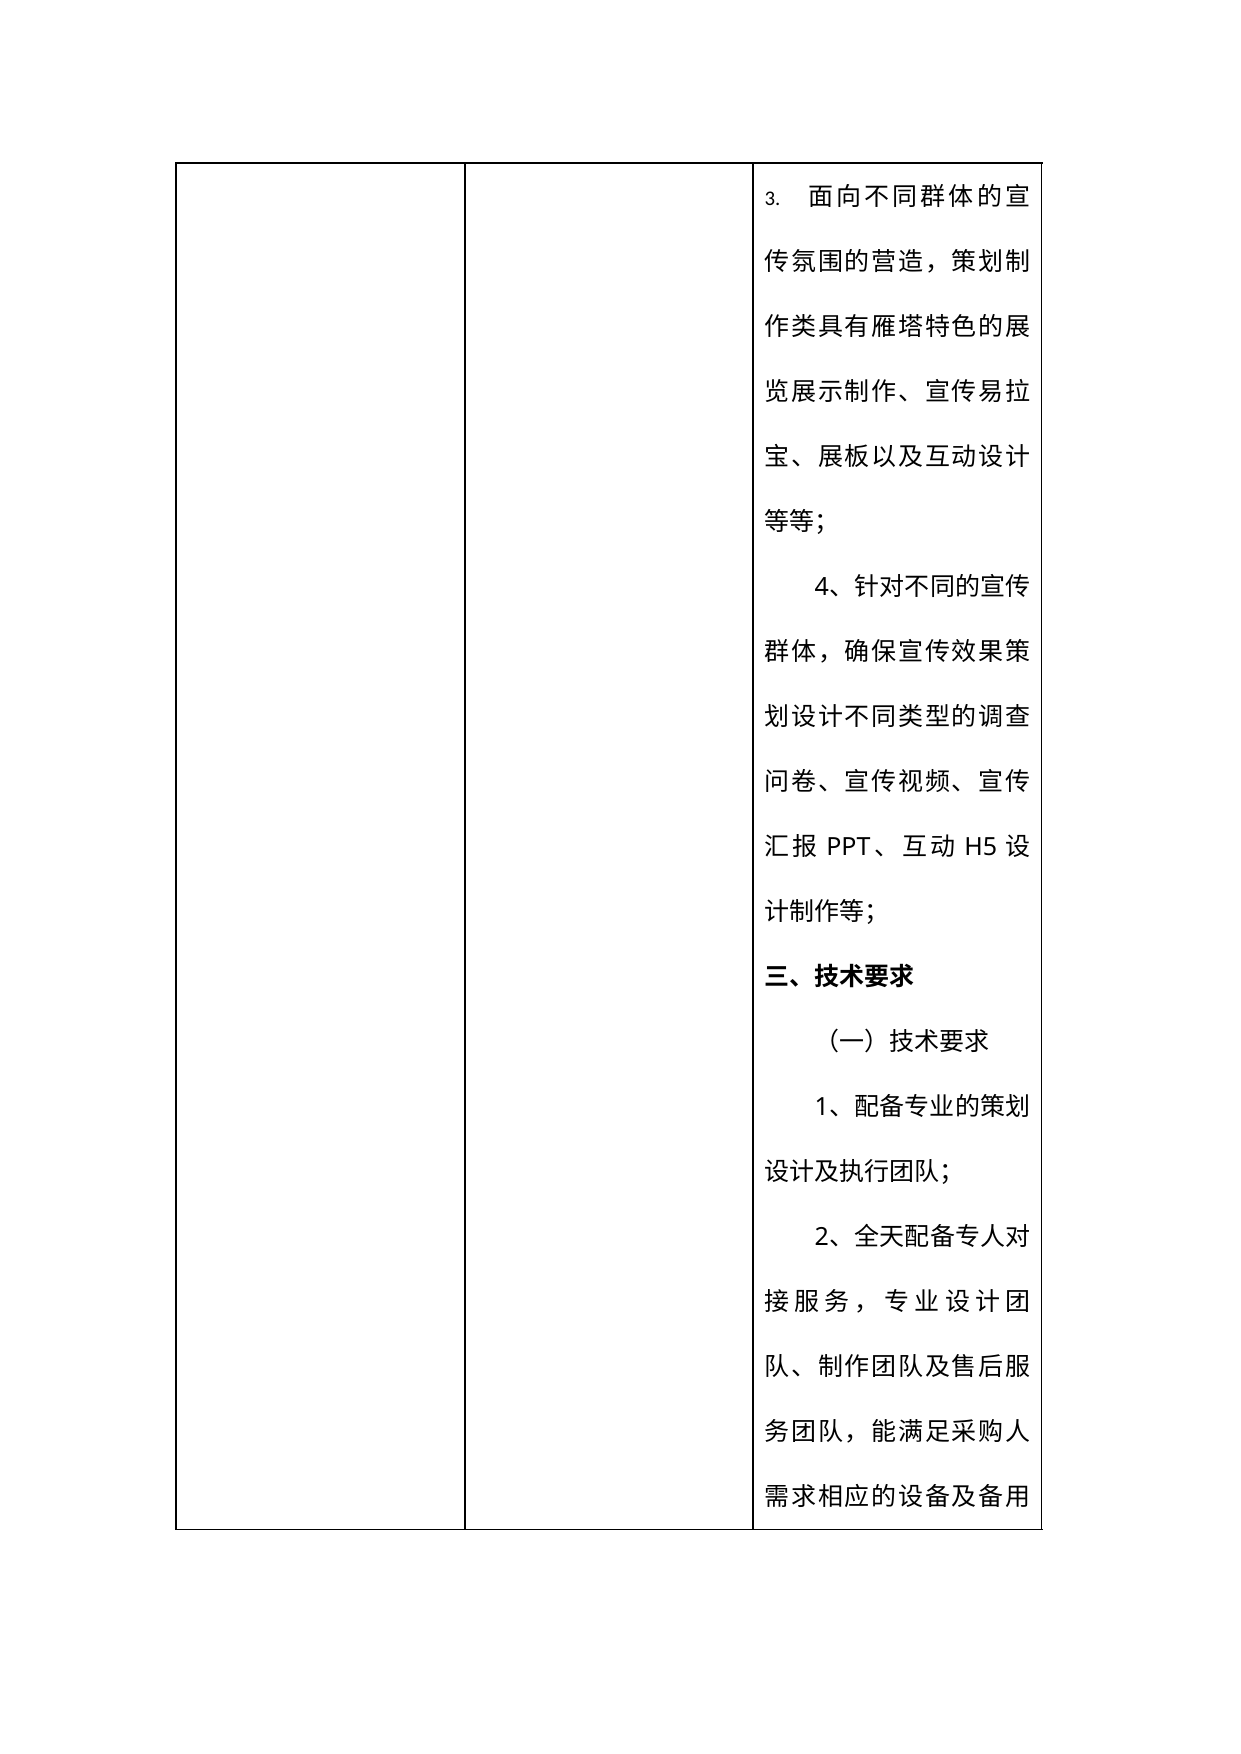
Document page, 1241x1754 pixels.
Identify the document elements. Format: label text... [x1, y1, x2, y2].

table_cell [466, 164, 752, 1528]
table_cell 1 [177, 164, 464, 1528]
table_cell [754, 164, 1041, 1528]
